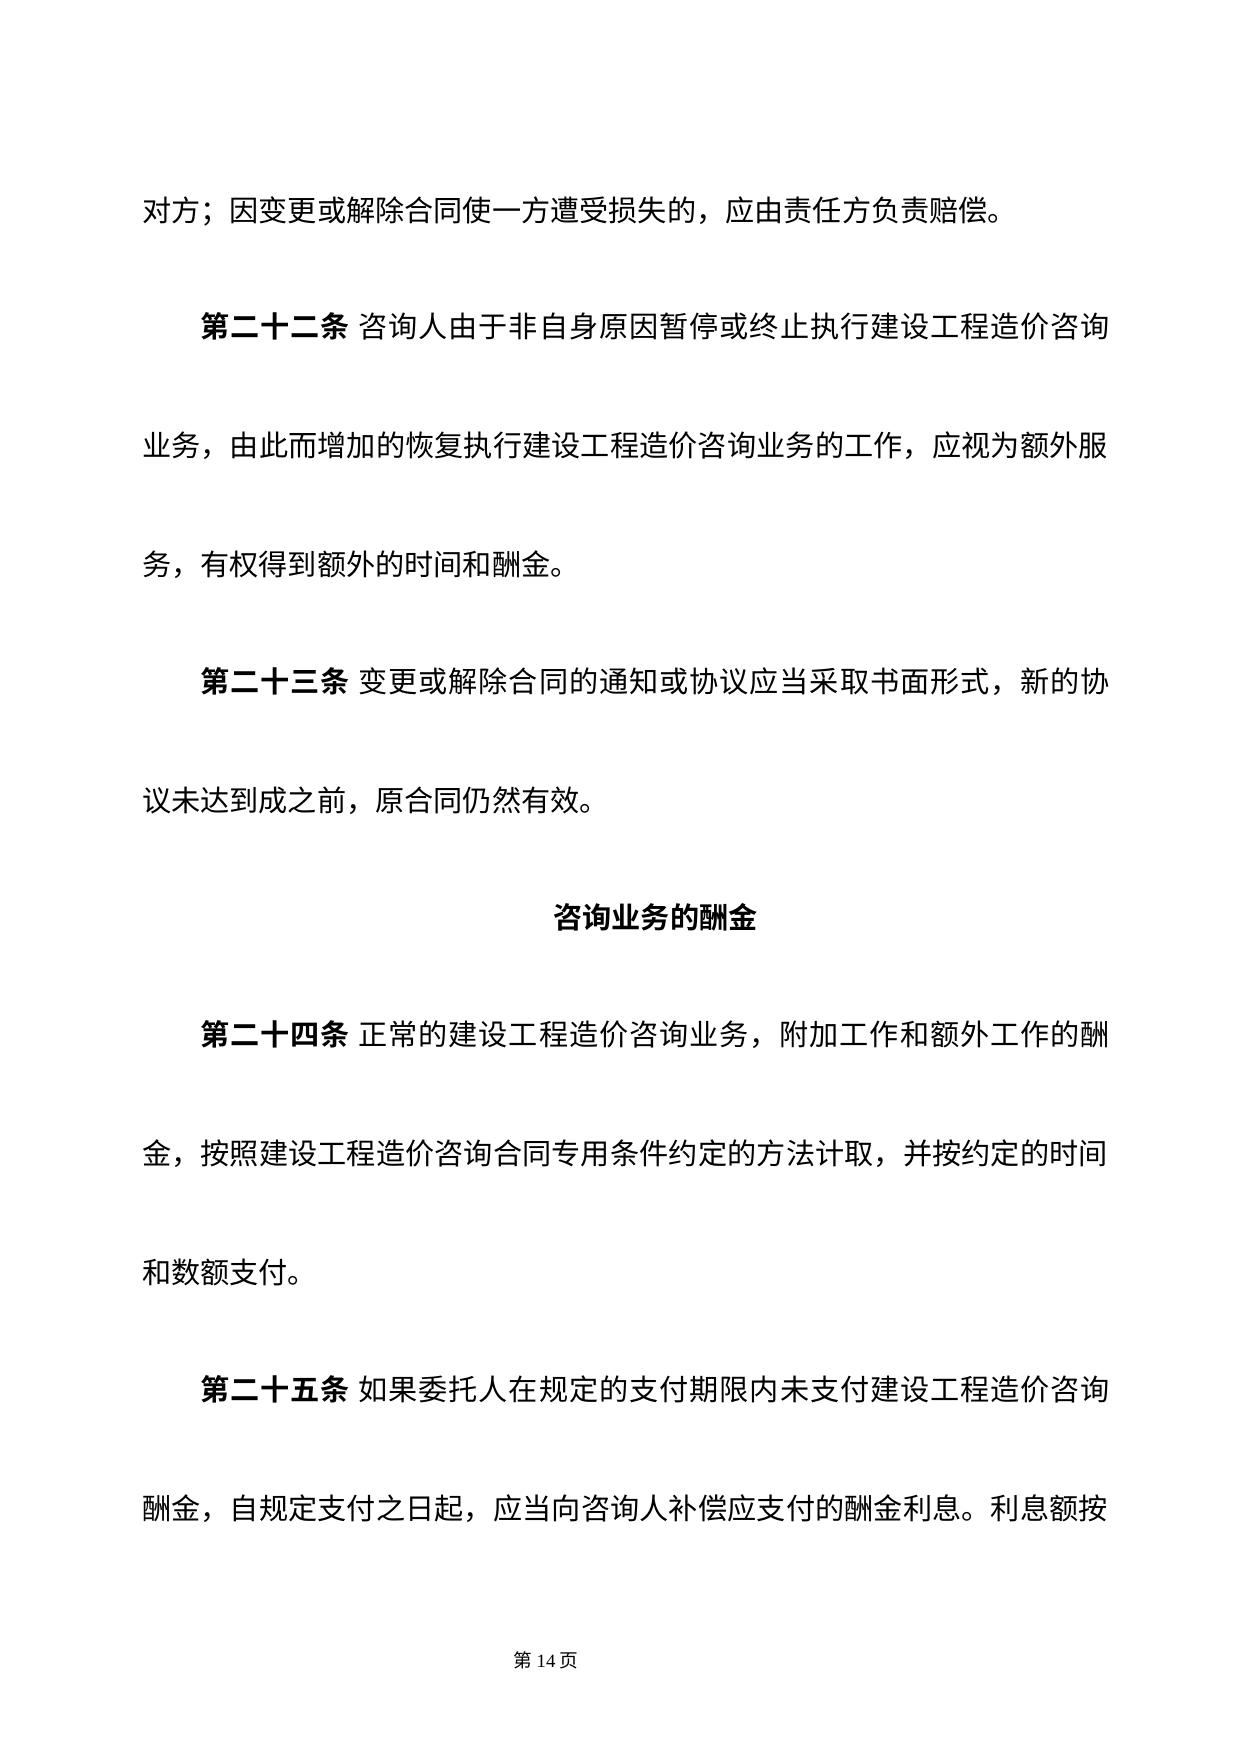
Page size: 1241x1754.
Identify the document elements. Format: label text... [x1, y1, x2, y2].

text 第二十三条 变更或解除合同的通知或协议应当采取书面形式，新的协议未达到成之前，原合同仍然有效。 [142, 640, 1110, 839]
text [142, 168, 1110, 248]
text 第二十四条 正常的建设工程造价咨询业务，附加工作和额外工作的酬金，按照建设工程造价咨询合同专用条件约定的方法计取，并按约定的时间和数额支付。 [142, 993, 1110, 1310]
text 咨询业务的酬金 [142, 876, 1110, 955]
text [142, 1348, 1110, 1546]
text 第二十二条 咨询人由于非自身原因暂停或终止执行建设工程造价咨询业务，由此而增加的恢复执行建设工程造价咨询业务的工作，应视为额外服务，有权得到额外的时间和酬金。 [142, 285, 1110, 603]
